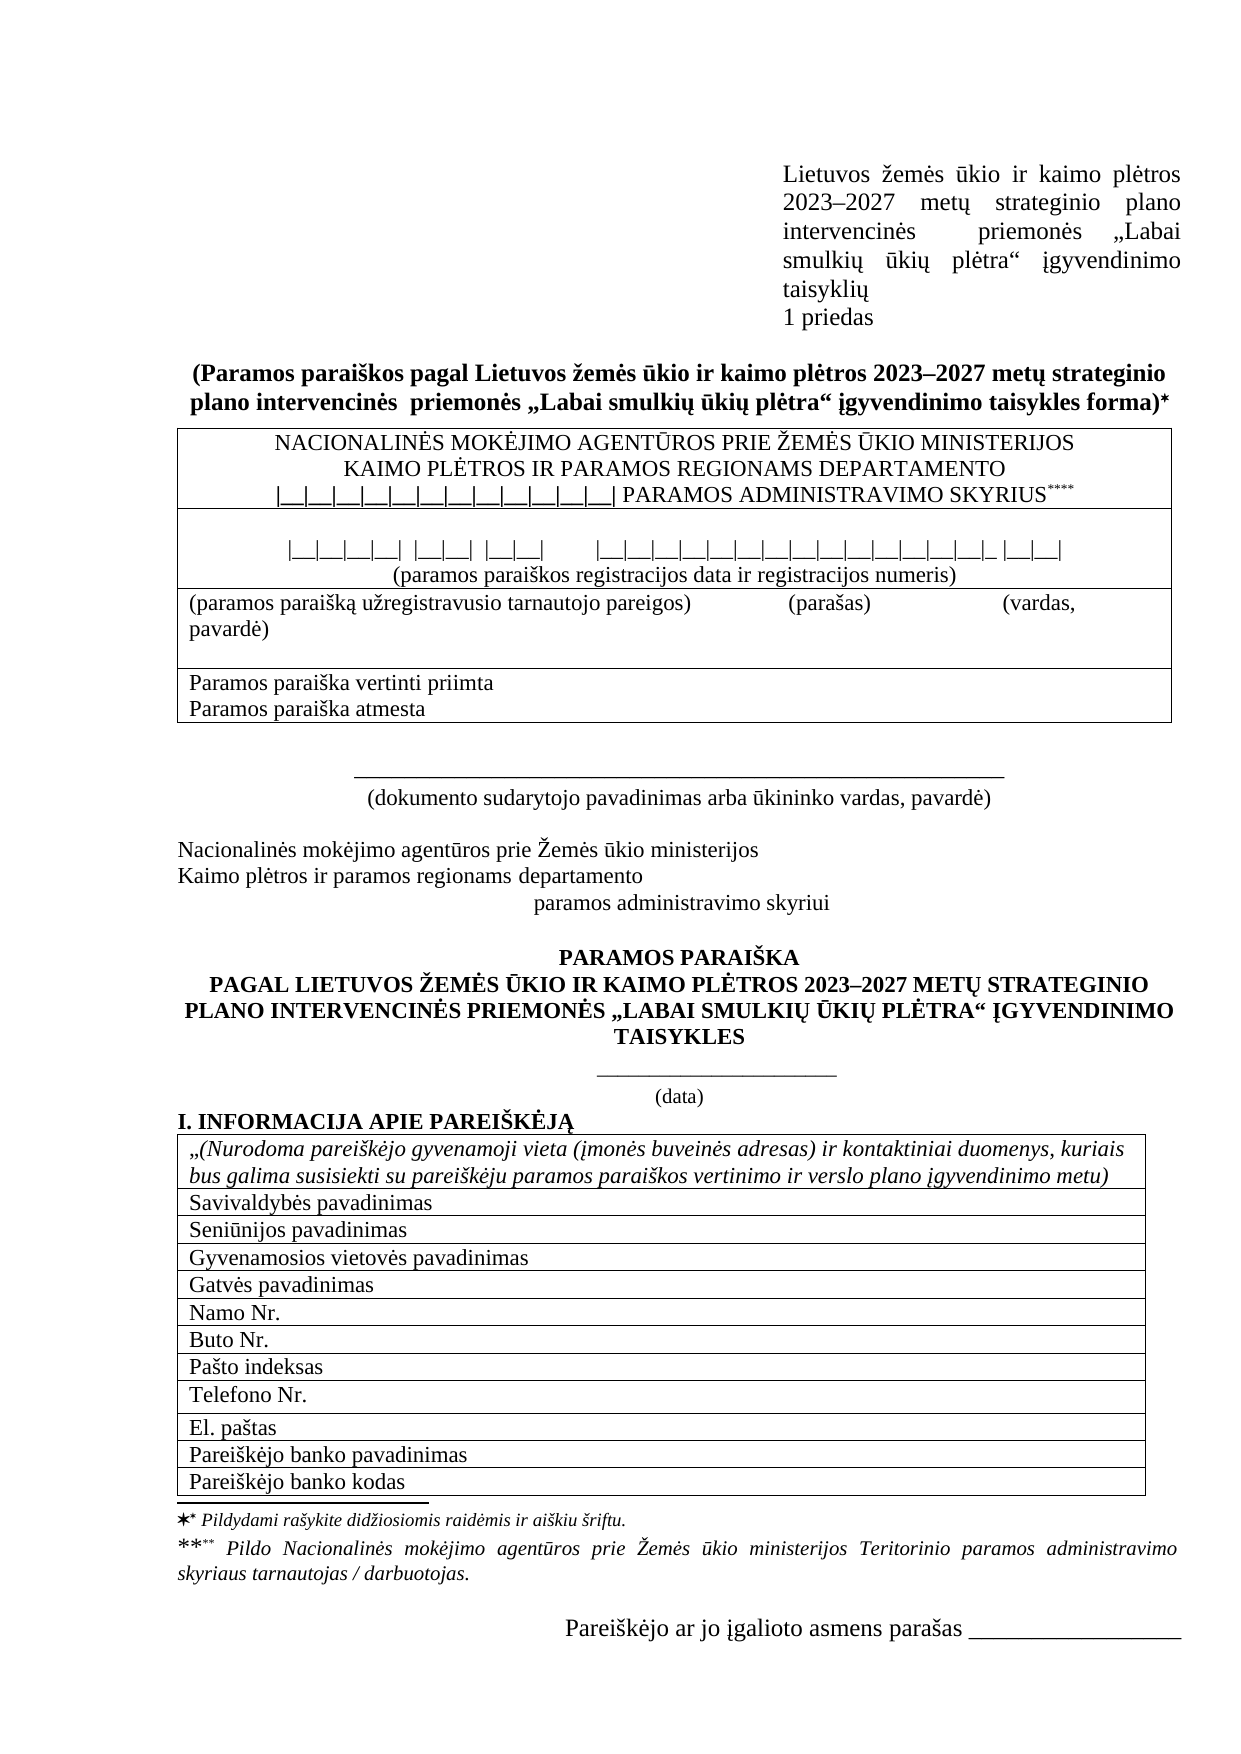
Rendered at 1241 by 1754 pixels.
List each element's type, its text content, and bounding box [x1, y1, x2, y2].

text Kaimo plėtros ir paramos regionams departamento [177, 863, 1181, 889]
table_cell Gyvenamosios vietovės pavadinimas [178, 1244, 1145, 1270]
text paramos administravimo skyriui [177, 889, 1181, 915]
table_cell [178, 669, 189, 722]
table_cell Pareiškėjo banko kodas [178, 1468, 1145, 1495]
table_cell Paramos paraiška vertinti priimta Paramos paraiška atmesta [426, 669, 1171, 722]
text I. INFORMACIJA APIE PAREIŠKĖJĄ [177, 1108, 1181, 1134]
table_cell Pareiškėjo banko pavadinimas [178, 1441, 1145, 1467]
table_cell (paramos paraišką užregistravusio tarnautojo pareigos) (parašas) (vardas, pavardė) [178, 589, 1171, 668]
text Nacionalinės mokėjimo agentūros prie Žemės ūkio ministerijos [177, 836, 1181, 863]
text (dokumento sudarytojo pavadinimas arba ūkininko vardas, pavardė) [177, 781, 1181, 810]
text ____________________________________________________ [177, 752, 1181, 781]
text (data) [177, 1079, 1181, 1108]
table_header Nacionalinės mokėjimo agentŪros prie žemės ūkio ministerijos KAIMO PLĖTROS IR PARAMOS REGIONAMS DEPARTAMENTO |__|__|__|__|__|__|__|__|__|__|__|__| PARAMOS ADMINISTRAVIMO skyrius** [178, 429, 1171, 508]
table_cell Savivaldybės pavadinimas [178, 1189, 1145, 1215]
table_cell Seniūnijos pavadinimas [178, 1216, 1145, 1243]
text PARAMOS ParaiškA [177, 944, 1181, 971]
table_cell Namo Nr. [178, 1299, 1145, 1325]
text 1 priedas [783, 302, 1181, 331]
text pagal lietuvos ŽEMĖS ŪKIO IR KAIMO PLĖTROS 2023–2027 METŲ STRATEGINIO PLANO INTERVENCINĖS PRIEMONĖS „labai smulkių ūkių plėtra“ ĮGYVENDINIMO TAISYKLES [177, 971, 1181, 1050]
table_cell El. paštas [178, 1414, 1145, 1440]
table_header „(Nurodoma pareiškėjo gyvenamoji vieta (įmonės buveinės adresas) ir kontaktiniai duomenys, kuriais bus galima susisiekti su pareiškėju paramos paraiškos vertinimo ir verslo plano įgyvendinimo metu) [178, 1135, 1145, 1188]
table_cell Buto Nr. [178, 1326, 1145, 1352]
table_cell Pašto indeksas [178, 1354, 1145, 1380]
text Lietuvos žemės ūkio ir kaimo plėtros 2023–2027 metų strateginio plano intervencinės priemonės „Labai smulkių ūkių plėtra“ įgyvendinimo taisyklių [783, 159, 1181, 302]
table_cell Gatvės pavadinimas [178, 1271, 1145, 1298]
table_cell |__|__|__|__| |__|__| |__|__| |__|__|__|__|__|__|__|__|__|__|__|__|__|__|_ |__|__| (paramos paraiškos registracijos data ir registracijos numeris) [178, 509, 1171, 588]
table_cell Telefono Nr. [178, 1381, 1145, 1412]
text (Paramos paraiškos pagal Lietuvos žemės ūkio ir kaimo plėtros 2023–2027 metų strateginio plano intervencinės priemonės „Labai smulkių ūkių plėtra“ įgyvendinimo taisykles forma) [177, 357, 1181, 416]
text _______________________ [177, 1050, 1181, 1079]
